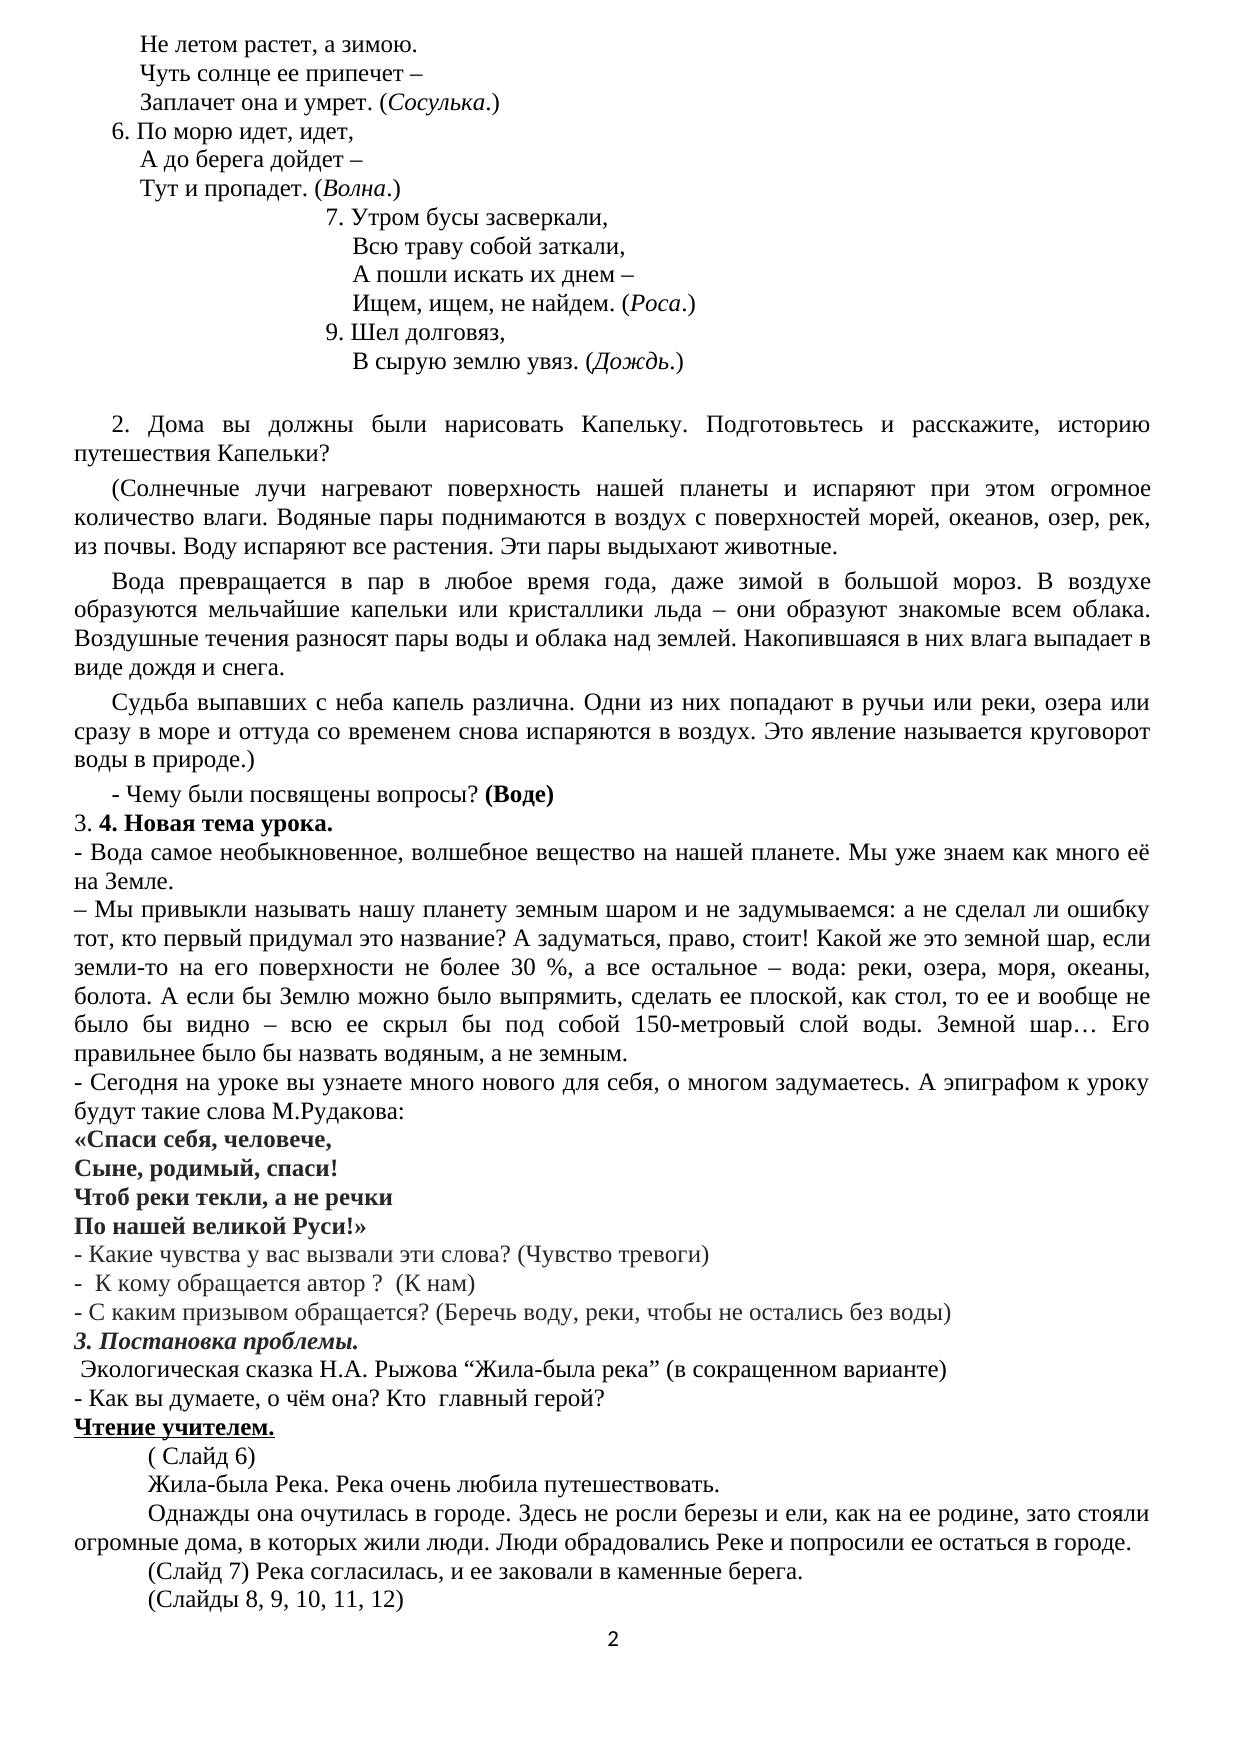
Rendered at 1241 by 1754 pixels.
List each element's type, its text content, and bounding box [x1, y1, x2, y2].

text - К кому обращается автор ? (К нам) [74, 1268, 1152, 1297]
text Вода превращается в пар в любое время года, даже зимой в большой мороз. В воздухе образуются мельчайшие капельки или кристаллики льда – они образуют знакомые всем облака. Воздушные течения разносят пары воды и облака над землей. Накопившаяся в них влага выпадает в виде дождя и снега. [74, 566, 1152, 681]
text Сыне, родимый, спаси! [74, 1153, 1152, 1182]
text - С каким призывом обращается? (Беречь воду, реки, чтобы не остались без воды) [74, 1297, 1152, 1326]
text Экологическая сказка Н.А. Рыжова “Жила-была река” (в сокращенном варианте) [74, 1354, 1152, 1383]
text ( Слайд 6) [74, 1441, 1152, 1469]
text Всю траву собой заткали, [74, 231, 1152, 259]
text Судьба выпавших с неба капель различна. Одни из них попадают в ручьи или реки, озера или сразу в море и оттуда со временем снова испаряются в воздух. Это явление называется круговорот воды в природе.) [74, 687, 1152, 773]
text В сырую землю увяз. (Дождь.) [74, 346, 1152, 374]
text 9. Шел долговяз, [74, 317, 1152, 346]
text (Слайд 7) Река согласилась, и ее заковали в каменные берега. [74, 1556, 1152, 1584]
text Тут и пропадет. (Волна.) [74, 173, 1152, 202]
text 3. 4. Новая тема урока. [74, 808, 1152, 837]
text Чтоб реки текли, а не речки [74, 1182, 1152, 1211]
text 7. Утром бусы засверкали, [74, 202, 1152, 231]
text - Как вы думаете, о чём она? Кто главный герой? [74, 1383, 1152, 1412]
text Чуть солнце ее припечет – [74, 58, 1152, 87]
text - Вода самое необыкновенное, волшебное вещество на нашей планете. Мы уже знаем как много её на Земле. [74, 837, 1152, 894]
text А пошли искать их днем – [74, 259, 1152, 288]
text «Спаси себя, человече, [74, 1124, 1152, 1153]
text (Слайды 8, 9, 10, 11, 12) [74, 1584, 1152, 1613]
text 3. Постановка проблемы. [74, 1326, 1152, 1354]
text 2. Дома вы должны были нарисовать Капельку. Подготовьтесь и расскажите, историю путешествия Капельки? [74, 409, 1152, 467]
text Ищем, ищем, не найдем. (Роса.) [74, 288, 1152, 317]
text Жила-была Река. Река очень любила путешествовать. [74, 1469, 1152, 1498]
text - Какие чувства у вас вызвали эти слова? (Чувство тревоги) [74, 1239, 1152, 1268]
text Однажды она очутилась в городе. Здесь не росли березы и ели, как на ее родине, зато стояли огромные дома, в которых жили люди. Люди обрадовались Реке и попросили ее остаться в городе. [74, 1498, 1152, 1556]
text - Сегодня на уроке вы узнаете много нового для себя, о многом задумаетесь. А эпиграфом к уроку будут такие слова М.Рудакова: [74, 1067, 1152, 1124]
text Не летом растет, а зимою. [74, 29, 1152, 58]
text А до берега дойдет – [74, 144, 1152, 173]
text Заплачет она и умрет. (Сосулька.) [74, 87, 1152, 116]
text – Мы привыкли называть нашу планету земным шаром и не задумываемся: а не сделал ли ошибку тот, кто первый придумал это название? А задуматься, право, стоит! Какой же это земной шар, если земли-то на его поверхности не более 30 %, а все остальное – вода: реки, озера, моря, океаны, болота. А если бы Землю можно было выпрямить, сделать ее плоской, как стол, то ее и вообще не было бы видно – всю ее скрыл бы под собой 150-метровый слой воды. Земной шар… Его правильнее было бы назвать водяным, а не земным. [74, 894, 1152, 1067]
text 6. По морю идет, идет, [74, 116, 1152, 144]
text (Солнечные лучи нагревают поверхность нашей планеты и испаряют при этом огромное количество влаги. Водяные пары поднимаются в воздух с поверхностей морей, океанов, озер, рек, из почвы. Воду испаряют все растения. Эти пары выдыхают животные. [74, 473, 1152, 559]
text - Чему были посвящены вопросы? (Воде) [74, 779, 1152, 808]
text Чтение учителем. [74, 1412, 1152, 1441]
text По нашей великой Руси!» [74, 1211, 1152, 1239]
